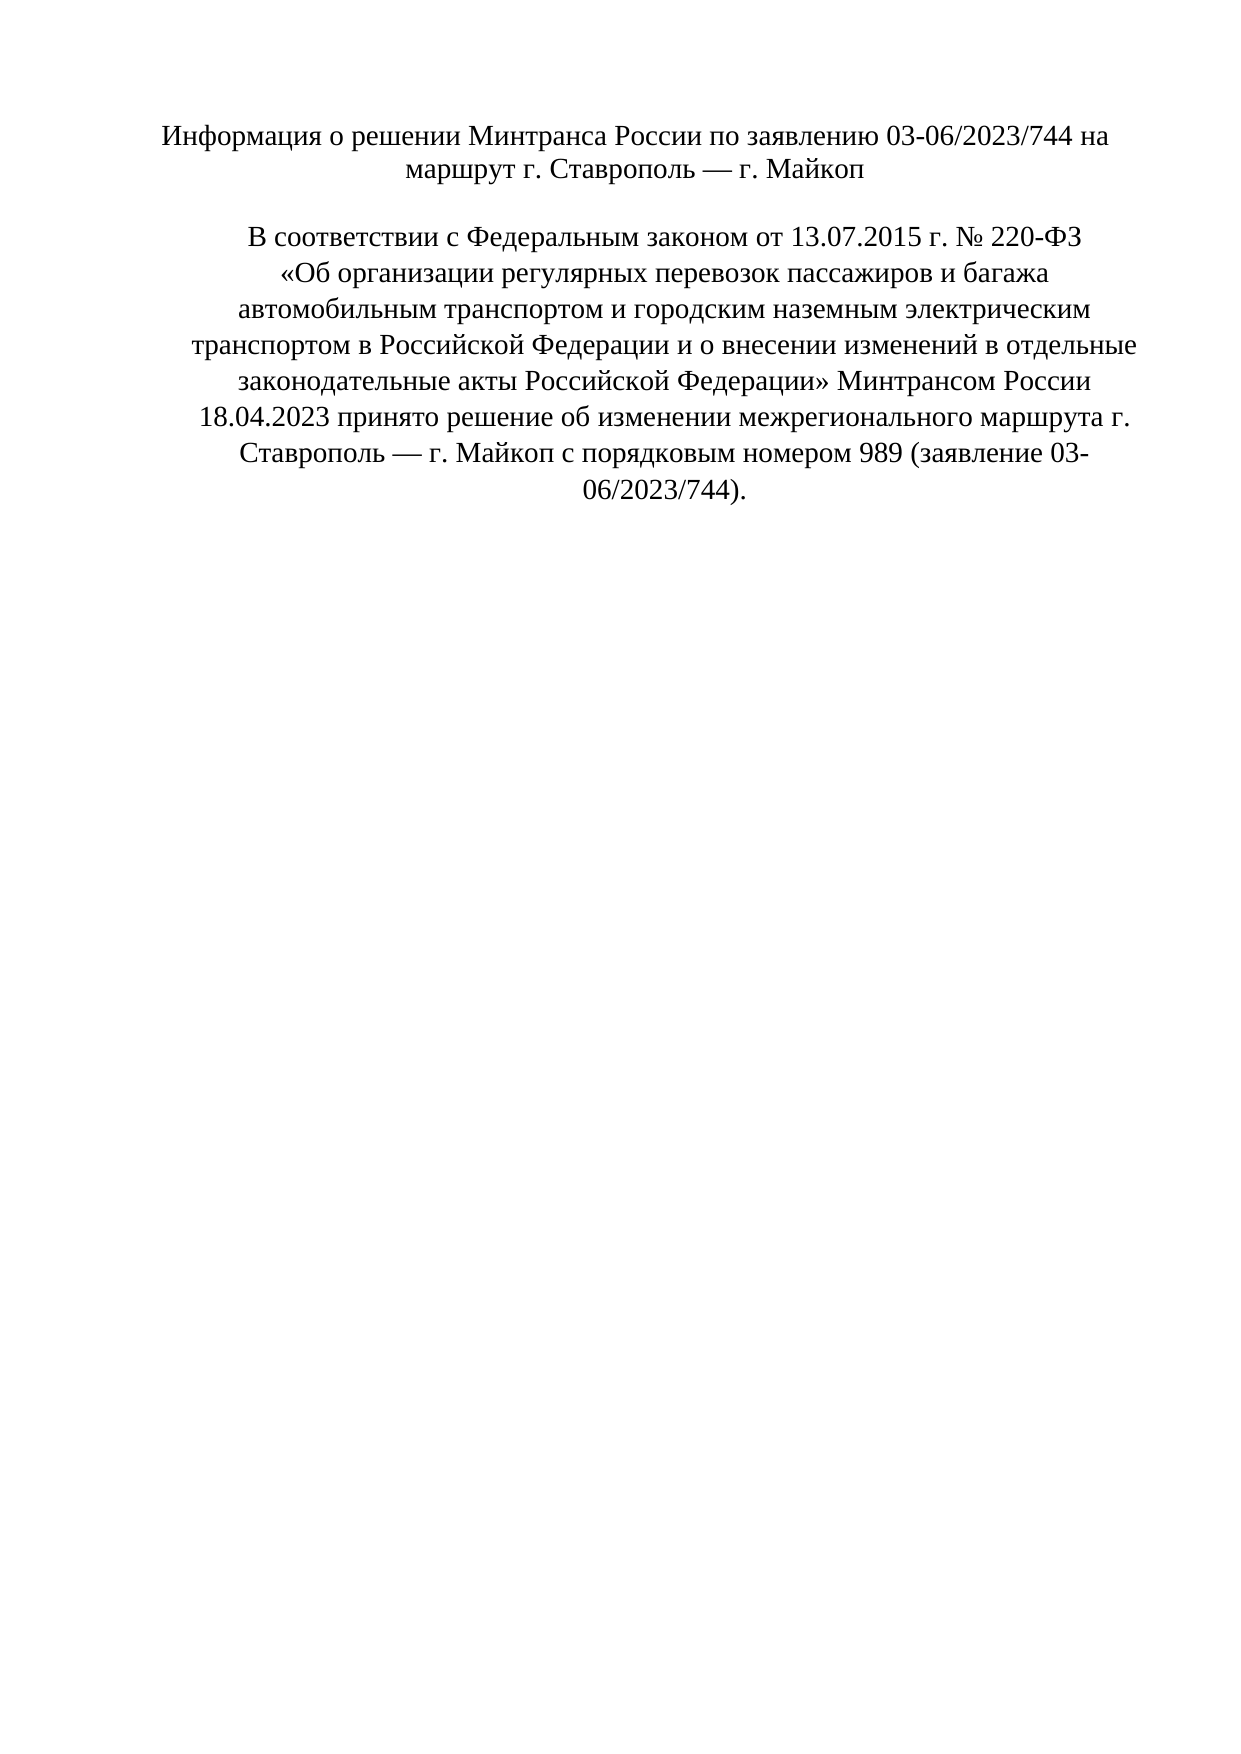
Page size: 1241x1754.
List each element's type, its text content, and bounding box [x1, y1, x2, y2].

text Информация о решении Минтранса России по заявлению 03-06/2023/744 на маршрут г. Ставрополь — г. Майкоп [118, 118, 1152, 185]
text В соответствии с Федеральным законом от 13.07.2015 г. № 220-ФЗ «Об организации регулярных перевозок пассажиров и багажа автомобильным транспортом и городским наземным электрическим транспортом в Российской Федерации и о внесении изменений в отдельные законодательные акты Российской Федерации» Минтрансом России 18.04.2023 принято решение об изменении межрегионального маршрута г. Ставрополь — г. Майкоп с порядковым номером 989 (заявление 03-06/2023/744). [177, 219, 1152, 505]
